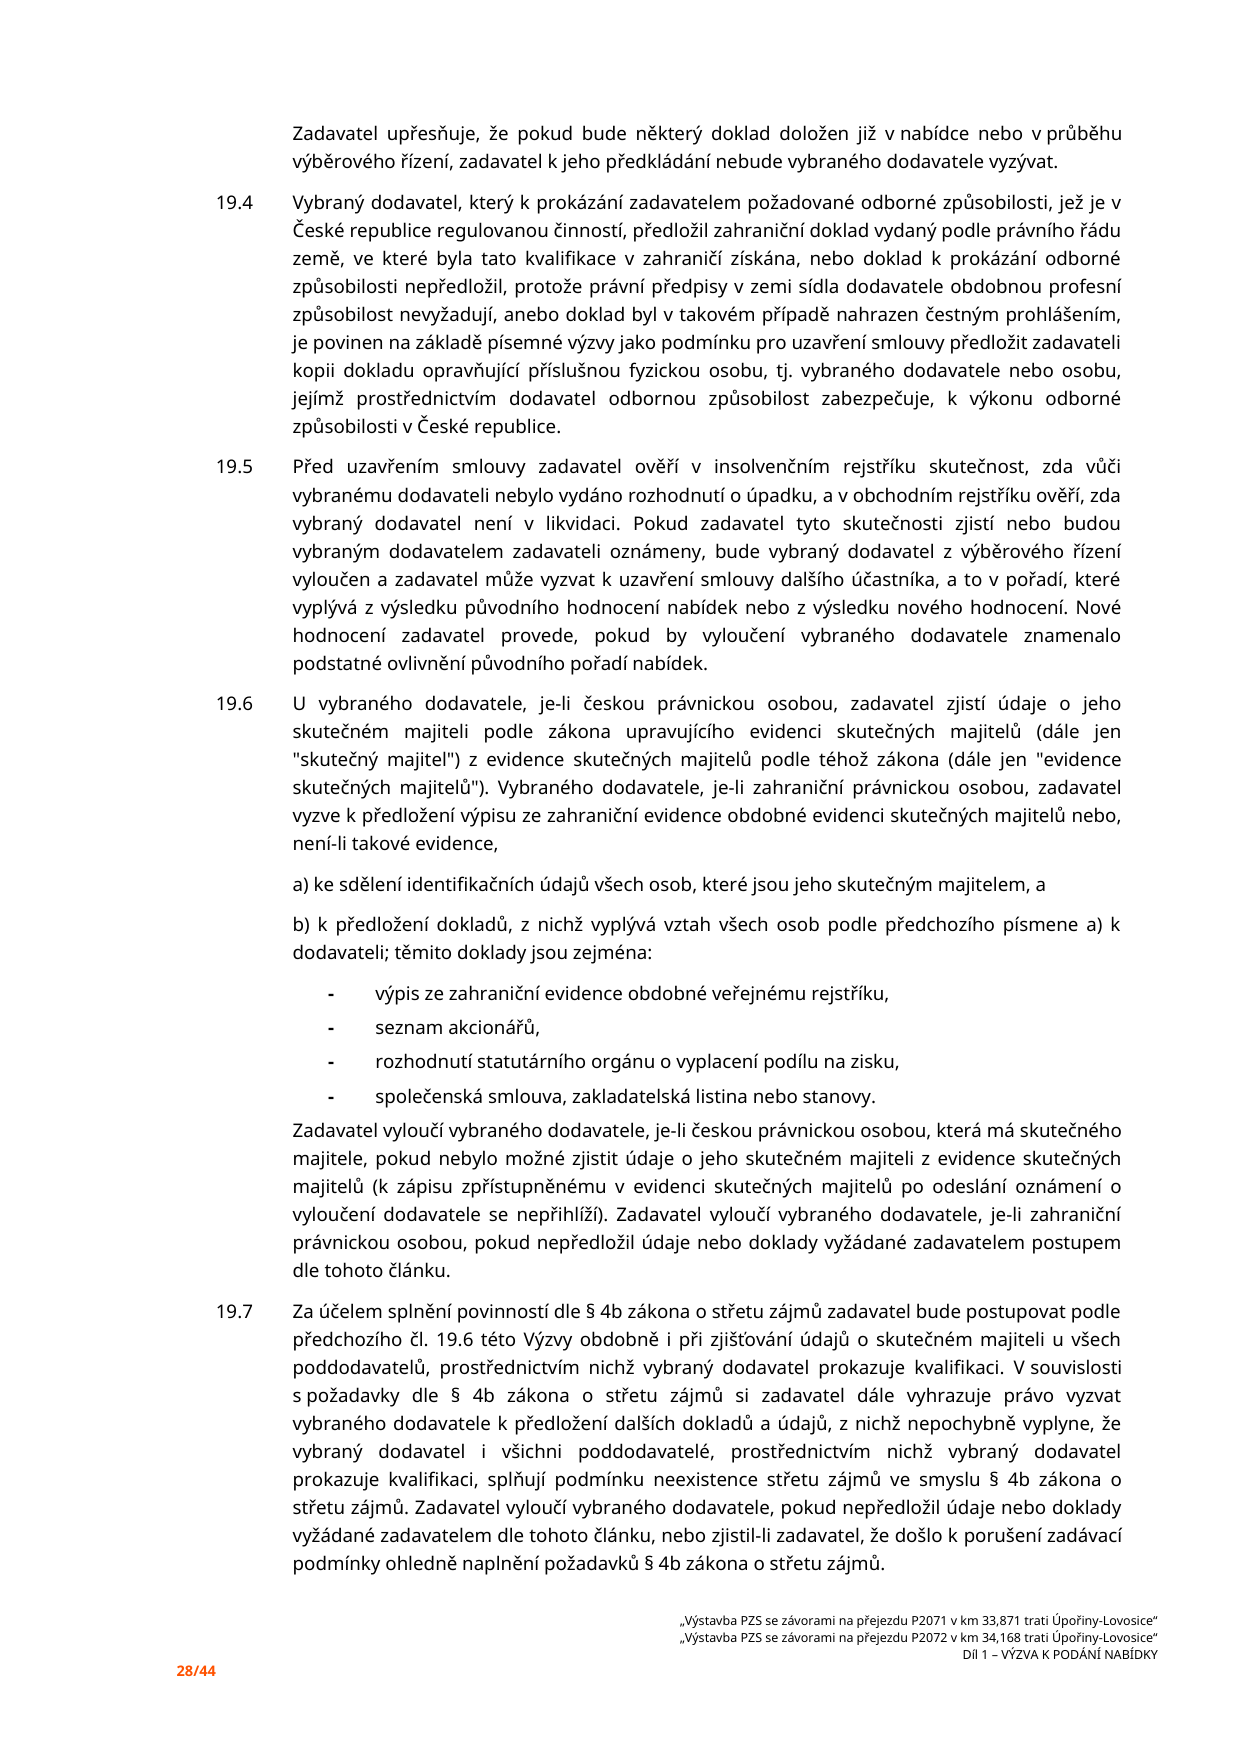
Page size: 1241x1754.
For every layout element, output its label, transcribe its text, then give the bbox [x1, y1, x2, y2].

text Vybraný dodavatel, který k prokázání zadavatelem požadované odborné způsobilosti, jež je v České republice regulovanou činností, předložil zahraniční doklad vydaný podle právního řádu země, ve které byla tato kvalifikace v zahraničí získána, nebo doklad k prokázání odborné způsobilosti nepředložil, protože právní předpisy v zemi sídla dodavatele obdobnou profesní způsobilost nevyžadují, anebo doklad byl v takovém případě nahrazen čestným prohlášením, je povinen na základě písemné výzvy jako podmínku pro uzavření smlouvy předložit zadavateli kopii dokladu opravňující příslušnou fyzickou osobu, tj. vybraného dodavatele nebo osobu, jejímž prostřednictvím dodavatel odbornou způsobilost zabezpečuje, k výkonu odborné způsobilosti v České republice. [216, 189, 1122, 439]
text seznam akcionářů, [328, 1014, 1122, 1040]
text b) k předložení dokladů, z nichž vyplývá vztah všech osob podle předchozího písmene a) k dodavateli; těmito doklady jsou zejména: [292, 912, 1122, 965]
text a) ke sdělení identifikačních údajů všech osob, které jsou jeho skutečným majitelem, a [292, 871, 1122, 897]
text Zadavatel upřesňuje, že pokud bude některý doklad doložen již v nabídce nebo v průběhu výběrového řízení, zadavatel k jeho předkládání nebude vybraného dodavatele vyzývat. [292, 121, 1122, 174]
text výpis ze zahraniční evidence obdobné veřejnému rejstříku, [328, 980, 1122, 1006]
text rozhodnutí statutárního orgánu o vyplacení podílu na zisku, [328, 1049, 1122, 1074]
text společenská smlouva, zakladatelská listina nebo stanovy. [328, 1083, 1122, 1108]
text Za účelem splnění povinností dle § 4b zákona o střetu zájmů zadavatel bude postupovat podle předchozího čl. 19.6 této Výzvy obdobně i při zjišťování údajů o skutečném majiteli u všech poddodavatelů, prostřednictvím nichž vybraný dodavatel prokazuje kvalifikaci. V souvislosti s požadavky dle § 4b zákona o střetu zájmů si zadavatel dále vyhrazuje právo vyzvat vybraného dodavatele k předložení dalších dokladů a údajů, z nichž nepochybně vyplyne, že vybraný dodavatel i všichni poddodavatelé, prostřednictvím nichž vybraný dodavatel prokazuje kvalifikaci, splňují podmínku neexistence střetu zájmů ve smyslu § 4b zákona o střetu zájmů. Zadavatel vyloučí vybraného dodavatele, pokud nepředložil údaje nebo doklady vyžádané zadavatelem dle tohoto článku, nebo zjistil-li zadavatel, že došlo k porušení zadávací podmínky ohledně naplnění požadavků § 4b zákona o střetu zájmů. [216, 1298, 1122, 1576]
text U vybraného dodavatele, je-li českou právnickou osobou, zadavatel zjistí údaje o jeho skutečném majiteli podle zákona upravujícího evidenci skutečných majitelů (dále jen "skutečný majitel") z evidence skutečných majitelů podle téhož zákona (dále jen "evidence skutečných majitelů"). Vybraného dodavatele, je-li zahraniční právnickou osobou, zadavatel vyzve k předložení výpisu ze zahraniční evidence obdobné evidenci skutečných majitelů nebo, není-li takové evidence, [216, 691, 1122, 856]
text Zadavatel vyloučí vybraného dodavatele, je-li českou právnickou osobou, která má skutečného majitele, pokud nebylo možné zjistit údaje o jeho skutečném majiteli z evidence skutečných majitelů (k zápisu zpřístupněnému v evidenci skutečných majitelů po odeslání oznámení o vyloučení dodavatele se nepřihlíží). Zadavatel vyloučí vybraného dodavatele, je-li zahraniční právnickou osobou, pokud nepředložil údaje nebo doklady vyžádané zadavatelem postupem dle tohoto článku. [292, 1117, 1122, 1283]
text Před uzavřením smlouvy zadavatel ověří v insolvenčním rejstříku skutečnost, zda vůči vybranému dodavateli nebylo vydáno rozhodnutí o úpadku, a v obchodním rejstříku ověří, zda vybraný dodavatel není v likvidaci. Pokud zadavatel tyto skutečnosti zjistí nebo budou vybraným dodavatelem zadavateli oznámeny, bude vybraný dodavatel z výběrového řízení vyloučen a zadavatel může vyzvat k uzavření smlouvy dalšího účastníka, a to v pořadí, které vyplývá z výsledku původního hodnocení nabídek nebo z výsledku nového hodnocení. Nové hodnocení zadavatel provede, pokud by vyloučení vybraného dodavatele znamenalo podstatné ovlivnění původního pořadí nabídek. [216, 454, 1122, 676]
